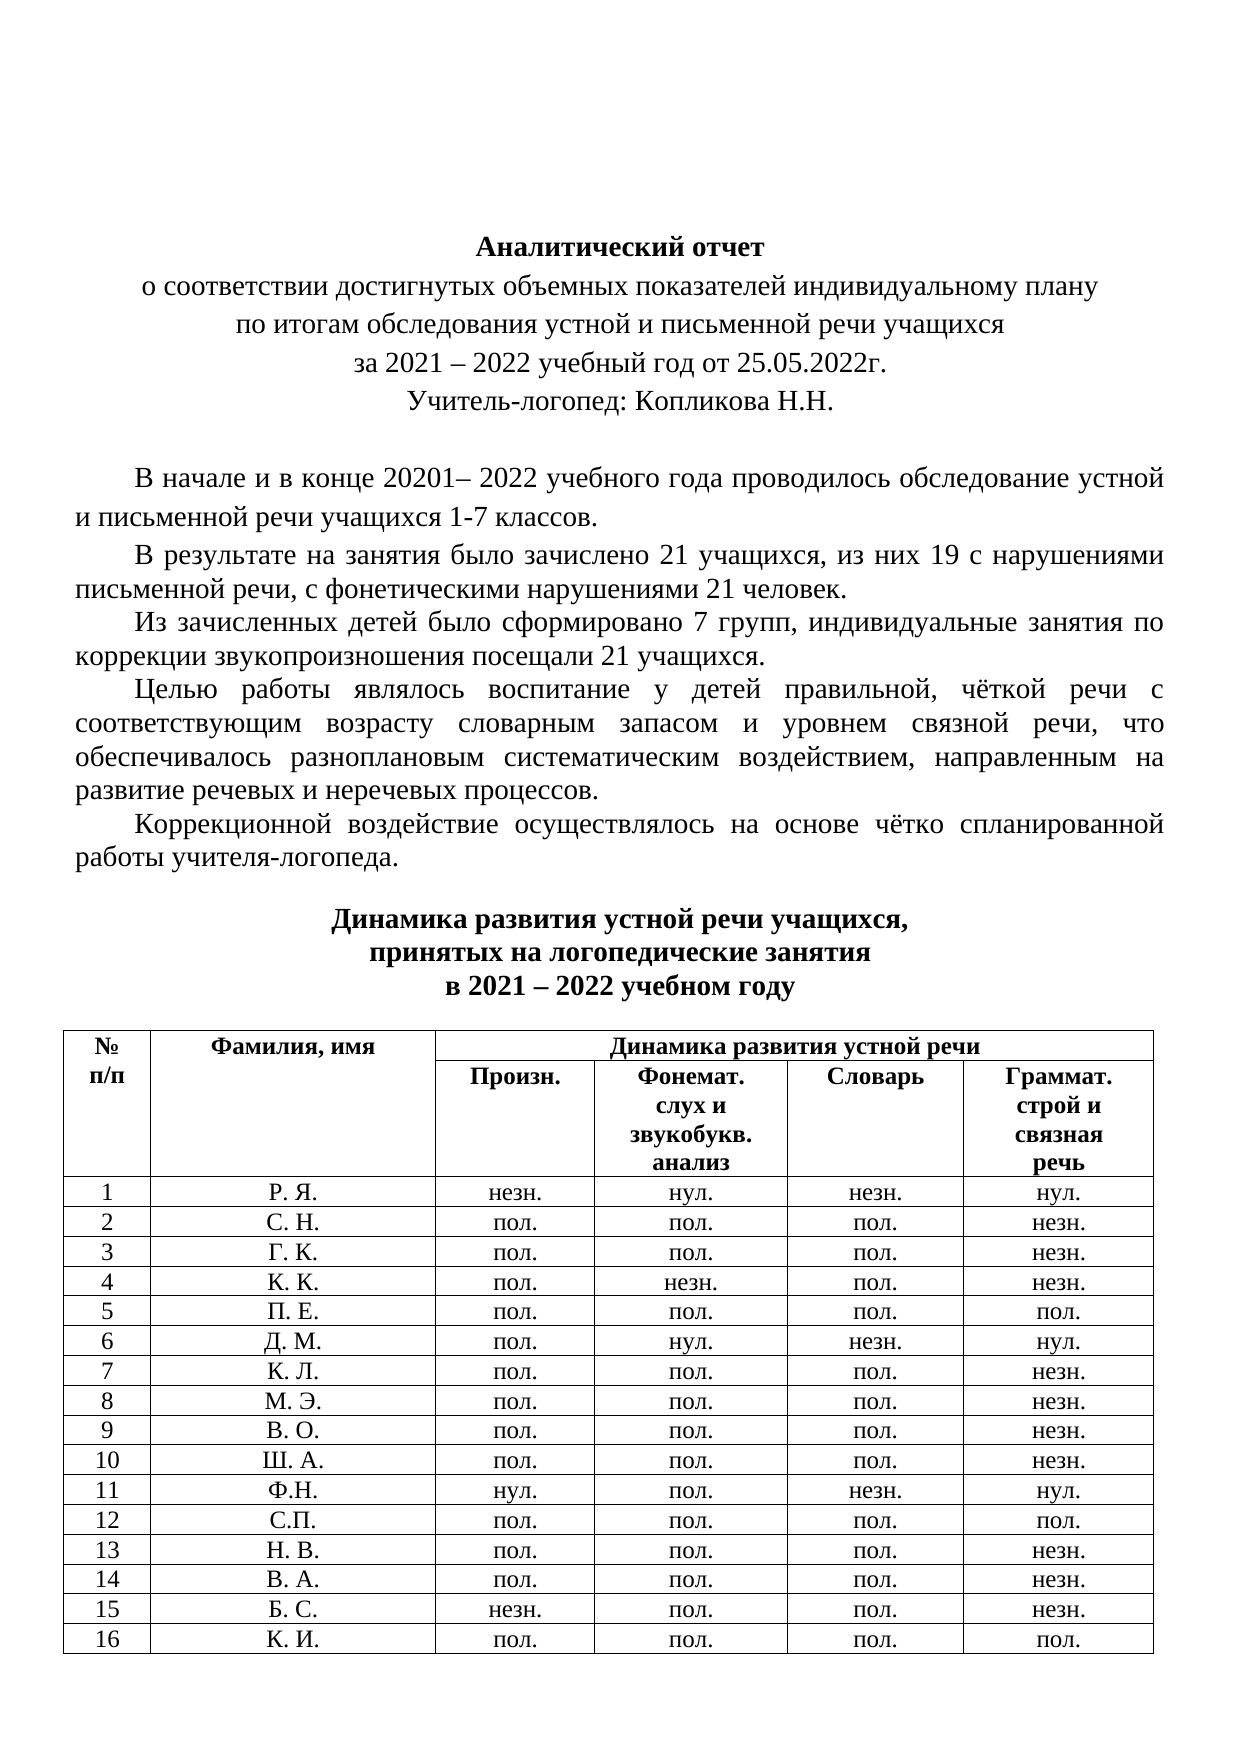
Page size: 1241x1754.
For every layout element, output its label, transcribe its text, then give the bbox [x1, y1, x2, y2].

table_cell пол. [788, 1624, 963, 1653]
table_cell Фонемат. слух и звукобукв. анализ [595, 1061, 787, 1176]
table_cell 3 [64, 1237, 150, 1266]
table_cell пол. [595, 1445, 787, 1474]
table_cell незн. [964, 1386, 1153, 1414]
table_cell нул. [436, 1475, 594, 1504]
table_cell П. Е. [151, 1296, 435, 1325]
table_cell Произн. [436, 1061, 594, 1176]
table_cell пол. [595, 1296, 787, 1325]
table_cell пол. [595, 1624, 787, 1653]
table_cell пол. [788, 1296, 963, 1325]
table_cell незн. [964, 1594, 1153, 1623]
table_cell Граммат. строй и связная речь [964, 1061, 1153, 1176]
text за 2021 – 2022 учебный год от 25.05.2022г. [75, 345, 1165, 378]
table_cell пол. [964, 1296, 1153, 1325]
table_cell 16 [64, 1624, 150, 1653]
table_cell незн. [964, 1207, 1153, 1236]
table_cell К. Л. [151, 1356, 435, 1385]
table_cell пол. [788, 1535, 963, 1563]
table_cell пол. [788, 1386, 963, 1414]
table_cell незн. [436, 1177, 594, 1206]
table_cell незн. [964, 1565, 1153, 1593]
table_cell пол. [595, 1356, 787, 1385]
table_cell незн. [595, 1267, 787, 1295]
table_cell незн. [964, 1535, 1153, 1563]
table_cell М. Э. [151, 1386, 435, 1414]
table_cell нул. [964, 1177, 1153, 1206]
table_cell пол. [595, 1207, 787, 1236]
table_cell пол. [436, 1207, 594, 1236]
table_cell незн. [964, 1237, 1153, 1266]
table_cell Д. М. [151, 1326, 435, 1355]
table_cell пол. [788, 1267, 963, 1295]
table_cell нул. [964, 1475, 1153, 1504]
table_cell 7 [64, 1356, 150, 1385]
table_cell пол. [436, 1326, 594, 1355]
table_cell 8 [64, 1386, 150, 1414]
table_cell пол. [595, 1475, 787, 1504]
text В начале и в конце 20201– 2022 учебного года проводилось обследование устной и письменной речи учащихся 1-7 классов. [75, 460, 1165, 532]
table_cell пол. [436, 1535, 594, 1563]
table_cell пол. [788, 1594, 963, 1623]
table_cell незн. [964, 1445, 1153, 1474]
table_cell Словарь [788, 1061, 963, 1176]
table_cell Р. Я. [151, 1177, 435, 1206]
table_cell Н. В. [151, 1535, 435, 1563]
table_cell 12 [64, 1505, 150, 1534]
table_cell пол. [436, 1505, 594, 1534]
table_cell пол. [436, 1565, 594, 1593]
table_cell пол. [436, 1356, 594, 1385]
table_cell 9 [64, 1416, 150, 1444]
table_cell Ш. А. [151, 1445, 435, 1474]
table_cell нул. [595, 1177, 787, 1206]
text Целью работы являлось воспитание у детей правильной, чёткой речи с соответствующим возрасту словарным запасом и уровнем связной речи, что обеспечивалось разноплановым систематическим воздействием, направленным на развитие речевых и неречевых процессов. [75, 672, 1165, 806]
table_cell пол. [436, 1445, 594, 1474]
table_cell 1 [64, 1177, 150, 1206]
table_cell пол. [788, 1237, 963, 1266]
table_header № п/п [64, 1031, 150, 1176]
table_cell незн. [788, 1177, 963, 1206]
text принятых на логопедические занятия [75, 934, 1165, 968]
table_cell Б. С. [151, 1594, 435, 1623]
table_cell 15 [64, 1594, 150, 1623]
table_cell 11 [64, 1475, 150, 1504]
table_cell пол. [436, 1237, 594, 1266]
table_cell пол. [595, 1416, 787, 1444]
table_header Динамика развития устной речи [436, 1031, 1153, 1060]
table_cell пол. [788, 1356, 963, 1385]
table_cell пол. [595, 1386, 787, 1414]
text Из зачисленных детей было сформировано 7 групп, индивидуальные занятия по коррекции звукопроизношения посещали 21 учащихся. [75, 604, 1165, 672]
table_cell незн. [788, 1326, 963, 1355]
text В результате на занятия было зачислено 21 учащихся, из них 19 с нарушениями письменной речи, с фонетическими нарушениями 21 человек. [75, 537, 1165, 604]
table_cell 5 [64, 1296, 150, 1325]
table_cell незн. [436, 1594, 594, 1623]
table_cell пол. [595, 1237, 787, 1266]
table_cell К. И. [151, 1624, 435, 1653]
text Учитель-логопед: Копликова Н.Н. [75, 383, 1165, 417]
table_header Фамилия, имя [151, 1031, 435, 1176]
table_cell 4 [64, 1267, 150, 1295]
table_cell незн. [964, 1356, 1153, 1385]
table_cell пол. [788, 1565, 963, 1593]
table_cell Г. К. [151, 1237, 435, 1266]
table_cell пол. [436, 1624, 594, 1653]
table_cell пол. [436, 1386, 594, 1414]
table_cell незн. [788, 1475, 963, 1504]
text в 2021 – 2022 учебном году [75, 968, 1165, 1002]
table_cell нул. [595, 1326, 787, 1355]
table_cell В. О. [151, 1416, 435, 1444]
table_cell С. Н. [151, 1207, 435, 1236]
table_cell 2 [64, 1207, 150, 1236]
table_cell пол. [788, 1416, 963, 1444]
text Динамика развития устной речи учащихся, [75, 901, 1165, 934]
table_cell незн. [964, 1416, 1153, 1444]
table_cell пол. [436, 1416, 594, 1444]
table_cell пол. [595, 1505, 787, 1534]
text Коррекционной воздействие осуществлялось на основе чётко спланированной работы учителя-логопеда. [75, 806, 1165, 873]
table_cell Ф.Н. [151, 1475, 435, 1504]
table_cell пол. [788, 1207, 963, 1236]
table_cell пол. [788, 1445, 963, 1474]
table_cell нул. [964, 1326, 1153, 1355]
table_cell 6 [64, 1326, 150, 1355]
table_cell пол. [964, 1505, 1153, 1534]
table_cell незн. [964, 1267, 1153, 1295]
table_cell В. А. [151, 1565, 435, 1593]
table_cell К. К. [151, 1267, 435, 1295]
text Аналитический отчет [75, 229, 1165, 263]
table_cell пол. [595, 1565, 787, 1593]
table_cell 13 [64, 1535, 150, 1563]
table_cell С.П. [151, 1505, 435, 1534]
text о соответствии достигнутых объемных показателей индивидуальному плану [75, 268, 1165, 301]
table_cell пол. [595, 1594, 787, 1623]
table_cell пол. [436, 1267, 594, 1295]
text по итогам обследования устной и письменной речи учащихся [75, 306, 1165, 340]
table_cell 10 [64, 1445, 150, 1474]
table_cell 14 [64, 1565, 150, 1593]
table_cell пол. [964, 1624, 1153, 1653]
table_cell пол. [788, 1505, 963, 1534]
table_cell пол. [436, 1296, 594, 1325]
table_cell пол. [595, 1535, 787, 1563]
